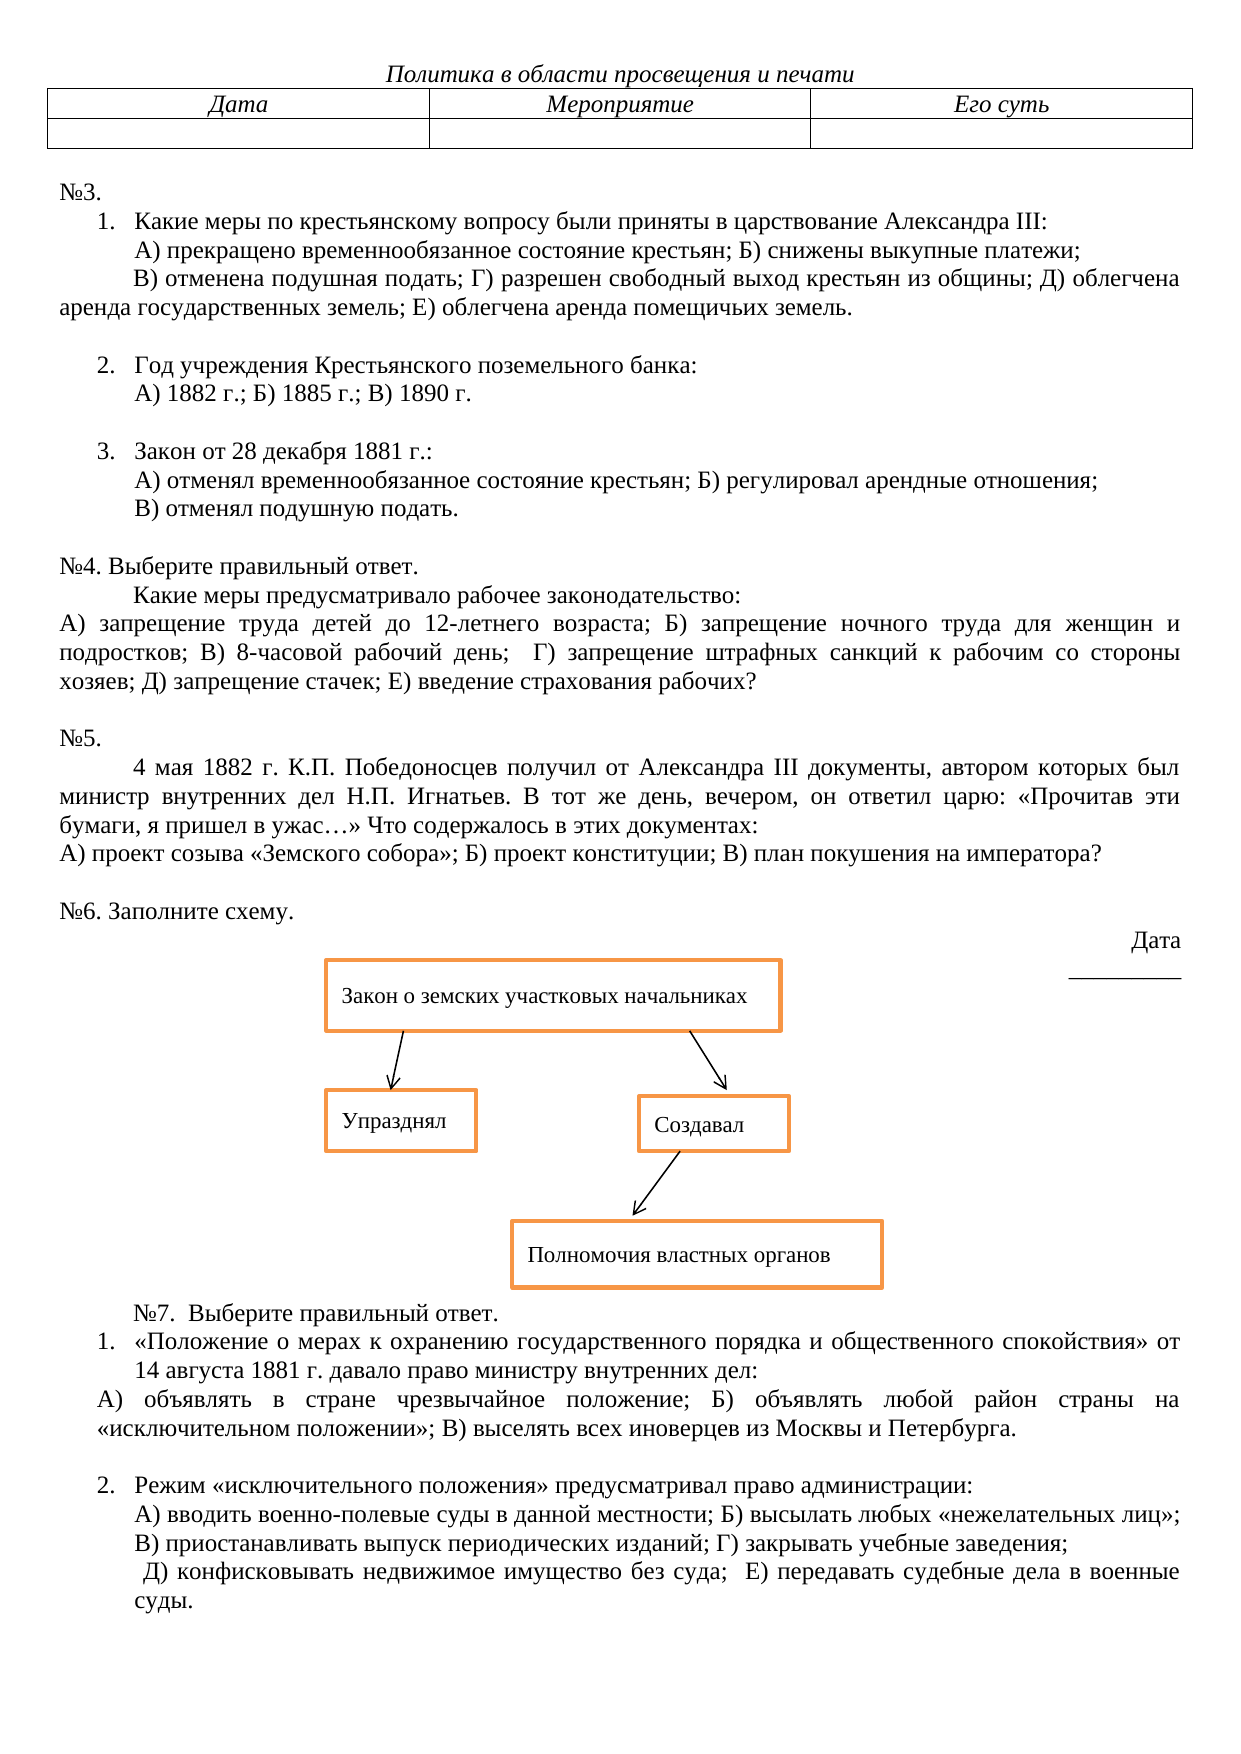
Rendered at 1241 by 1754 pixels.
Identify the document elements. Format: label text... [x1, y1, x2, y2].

text В) отменял подушную подать. [134, 493, 1181, 522]
text А) прекращено временнообязанное состояние крестьян; Б) снижены выкупные платежи; [134, 235, 1181, 263]
text №4. Выберите правильный ответ. [59, 551, 1181, 580]
text А) вводить военно-полевые суды в данной местности; Б) высылать любых «нежелательных лиц»; В) приостанавливать выпуск периодических изданий; Г) закрывать учебные заведения; [134, 1499, 1181, 1556]
text Д) конфисковывать недвижимое имущество без суда; Е) передавать судебные дела в военные суды. [134, 1556, 1181, 1614]
text А) 1882 г.; Б) 1885 г.; В) 1890 г. [134, 378, 1181, 407]
text А) объявлять в стране чрезвычайное положение; Б) объявлять любой район страны на «исключительном положении»; В) выселять всех иноверцев из Москвы и Петербурга. [97, 1384, 1181, 1441]
table_header Мероприятие [430, 89, 810, 118]
table_header Дата [48, 89, 429, 118]
text Дата [59, 925, 1181, 953]
text Политика в области просвещения и печати [59, 59, 1181, 88]
table_cell [48, 119, 429, 147]
text №5. [59, 723, 1181, 752]
text В) отменена подушная подать; Г) разрешен свободный выход крестьян из общины; Д) облегчена аренда государственных земель; Е) облегчена аренда помещичьих земель. [59, 263, 1181, 321]
list Год учреждения Крестьянского поземельного банка: [97, 350, 1181, 378]
list Закон от 28 декабря 1881 г.: [97, 436, 1181, 465]
table_cell [811, 119, 1192, 147]
text №3. [59, 177, 1181, 206]
text А) проект созыва «Земского собора»; Б) проект конституции; В) план покушения на императора? [59, 838, 1181, 867]
list «Положение о мерах к охранению государственного порядка и общественного спокойствия» от 14 августа 1881 г. давало право министру внутренних дел: [97, 1326, 1181, 1384]
list Режим «исключительного положения» предусматривал право администрации: [97, 1470, 1181, 1499]
text 4 мая 1882 г. К.П. Победоносцев получил от Александра III документы, автором которых был министр внутренних дел Н.П. Игнатьев. В тот же день, вечером, он ответил царю: «Прочитав эти бумаги, я пришел в ужас…» Что содержалось в этих документах: [59, 752, 1181, 838]
table_cell [430, 119, 810, 147]
text №7. Выберите правильный ответ. [59, 982, 1181, 1326]
text №6. Заполните схему. [59, 896, 1181, 925]
text А) запрещение труда детей до 12-летнего возраста; Б) запрещение ночного труда для женщин и подростков; В) 8-часовой рабочий день; Г) запрещение штрафных санкций к рабочим со стороны хозяев; Д) запрещение стачек; Е) введение страхования рабочих? [59, 608, 1181, 695]
list Какие меры по крестьянскому вопросу были приняты в царствование Александра III: [97, 206, 1181, 235]
text А) отменял временнообязанное состояние крестьян; Б) регулировал арендные отношения; [134, 465, 1181, 493]
table_header Его суть [811, 89, 1192, 118]
text Какие меры предусматривало рабочее законодательство: [59, 580, 1181, 608]
text _________ [59, 953, 1181, 982]
